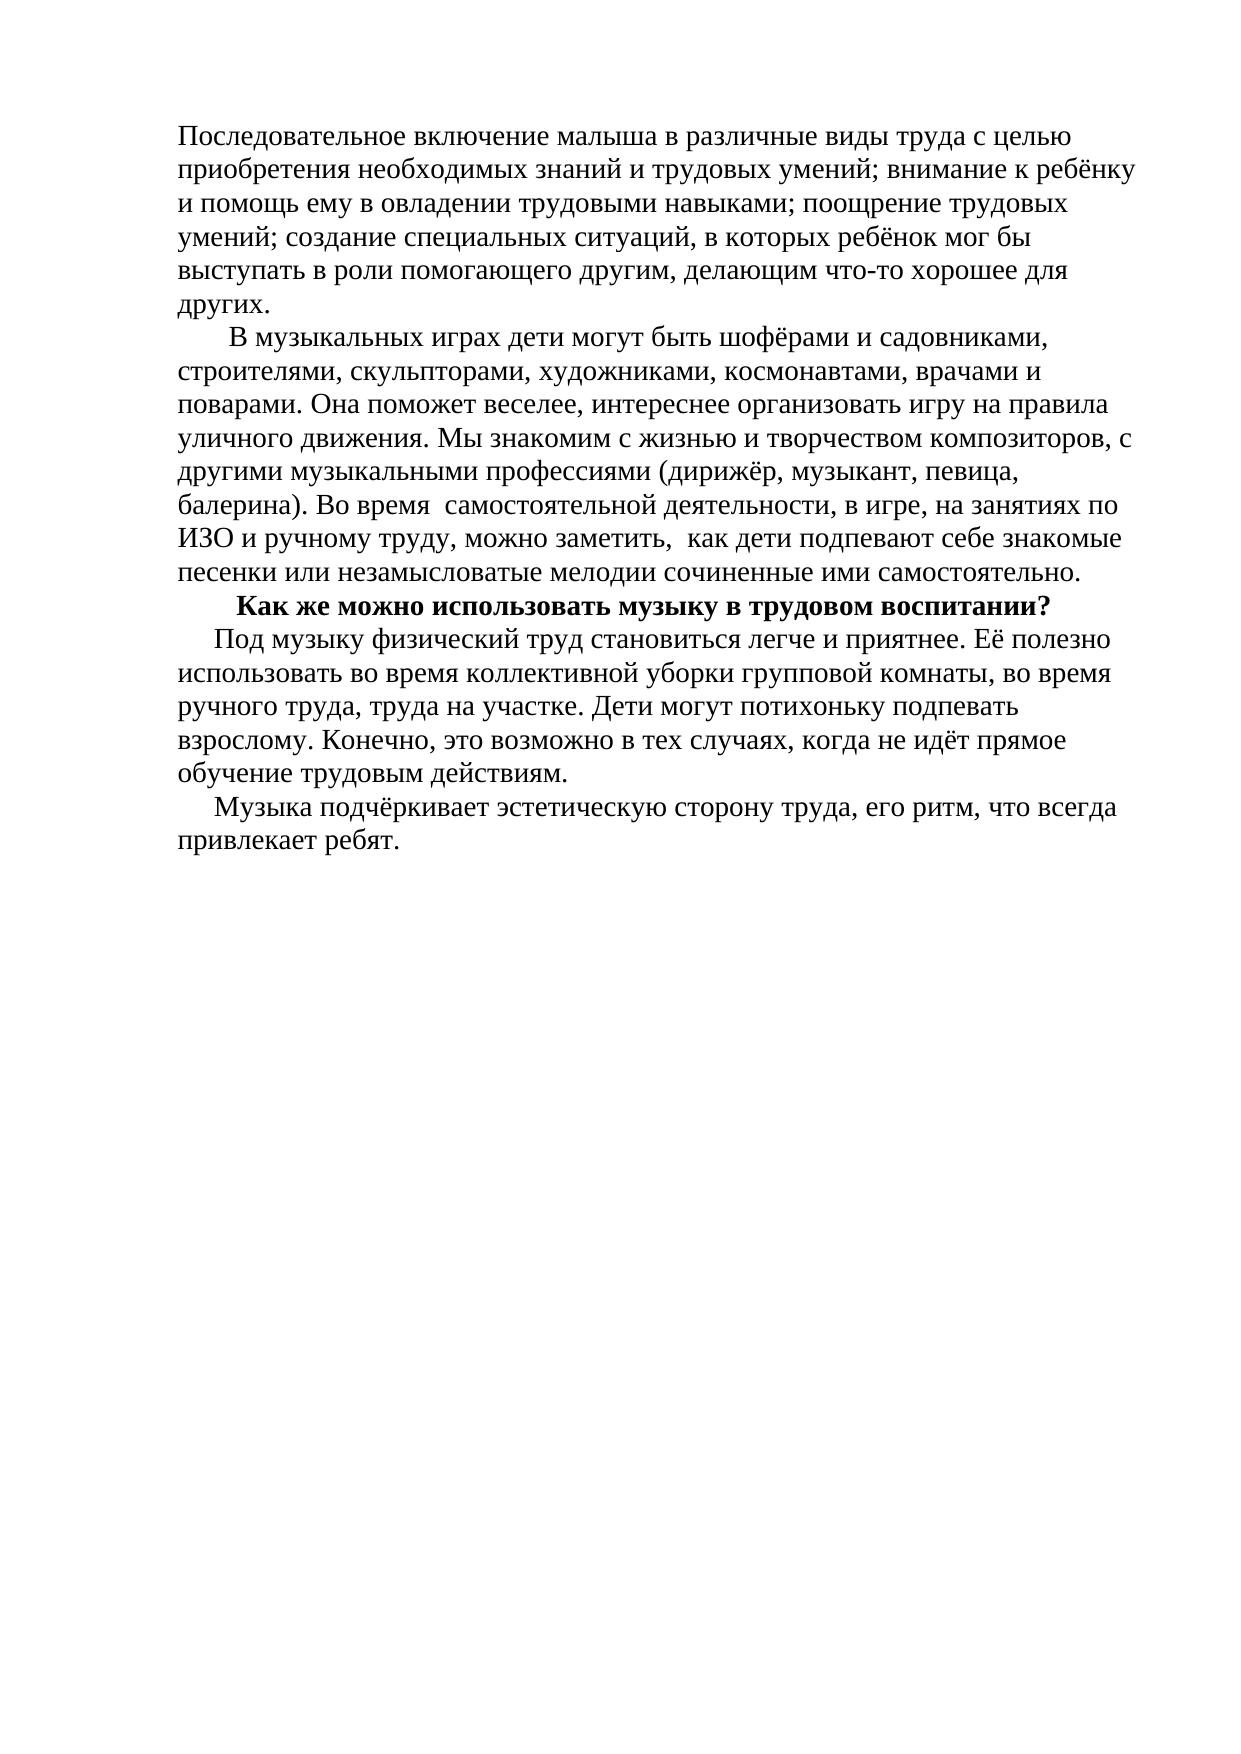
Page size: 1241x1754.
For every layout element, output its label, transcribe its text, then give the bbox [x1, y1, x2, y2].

text В музыкальных играх дети могут быть шофёрами и садовниками, строителями, скульпторами, художниками, космонавтами, врачами и поварами. Она поможет веселее, интереснее организовать игру на правила уличного движения. Мы знакомим с жизнью и творчеством композиторов, с другими музыкальными профессиями (дирижёр, музыкант, певица, балерина). Во время самостоятельной деятельности, в игре, на занятиях по ИЗО и ручному труду, можно заметить, как дети подпевают себе знакомые песенки или незамысловатые мелодии сочиненные ими самостоятельно. [177, 319, 1152, 588]
text Как же можно использовать музыку в трудовом воспитании? [177, 588, 1152, 621]
text Музыка подчёркивает эстетическую сторону труда, его ритм, что всегда привлекает ребят. [177, 789, 1152, 856]
text Под музыку физический труд становиться легче и приятнее. Её полезно использовать во время коллективной уборки групповой комнаты, во время ручного труда, труда на участке. Дети могут потихоньку подпевать взрослому. Конечно, это возможно в тех случаях, когда не идёт прямое обучение трудовым действиям. [177, 621, 1152, 789]
